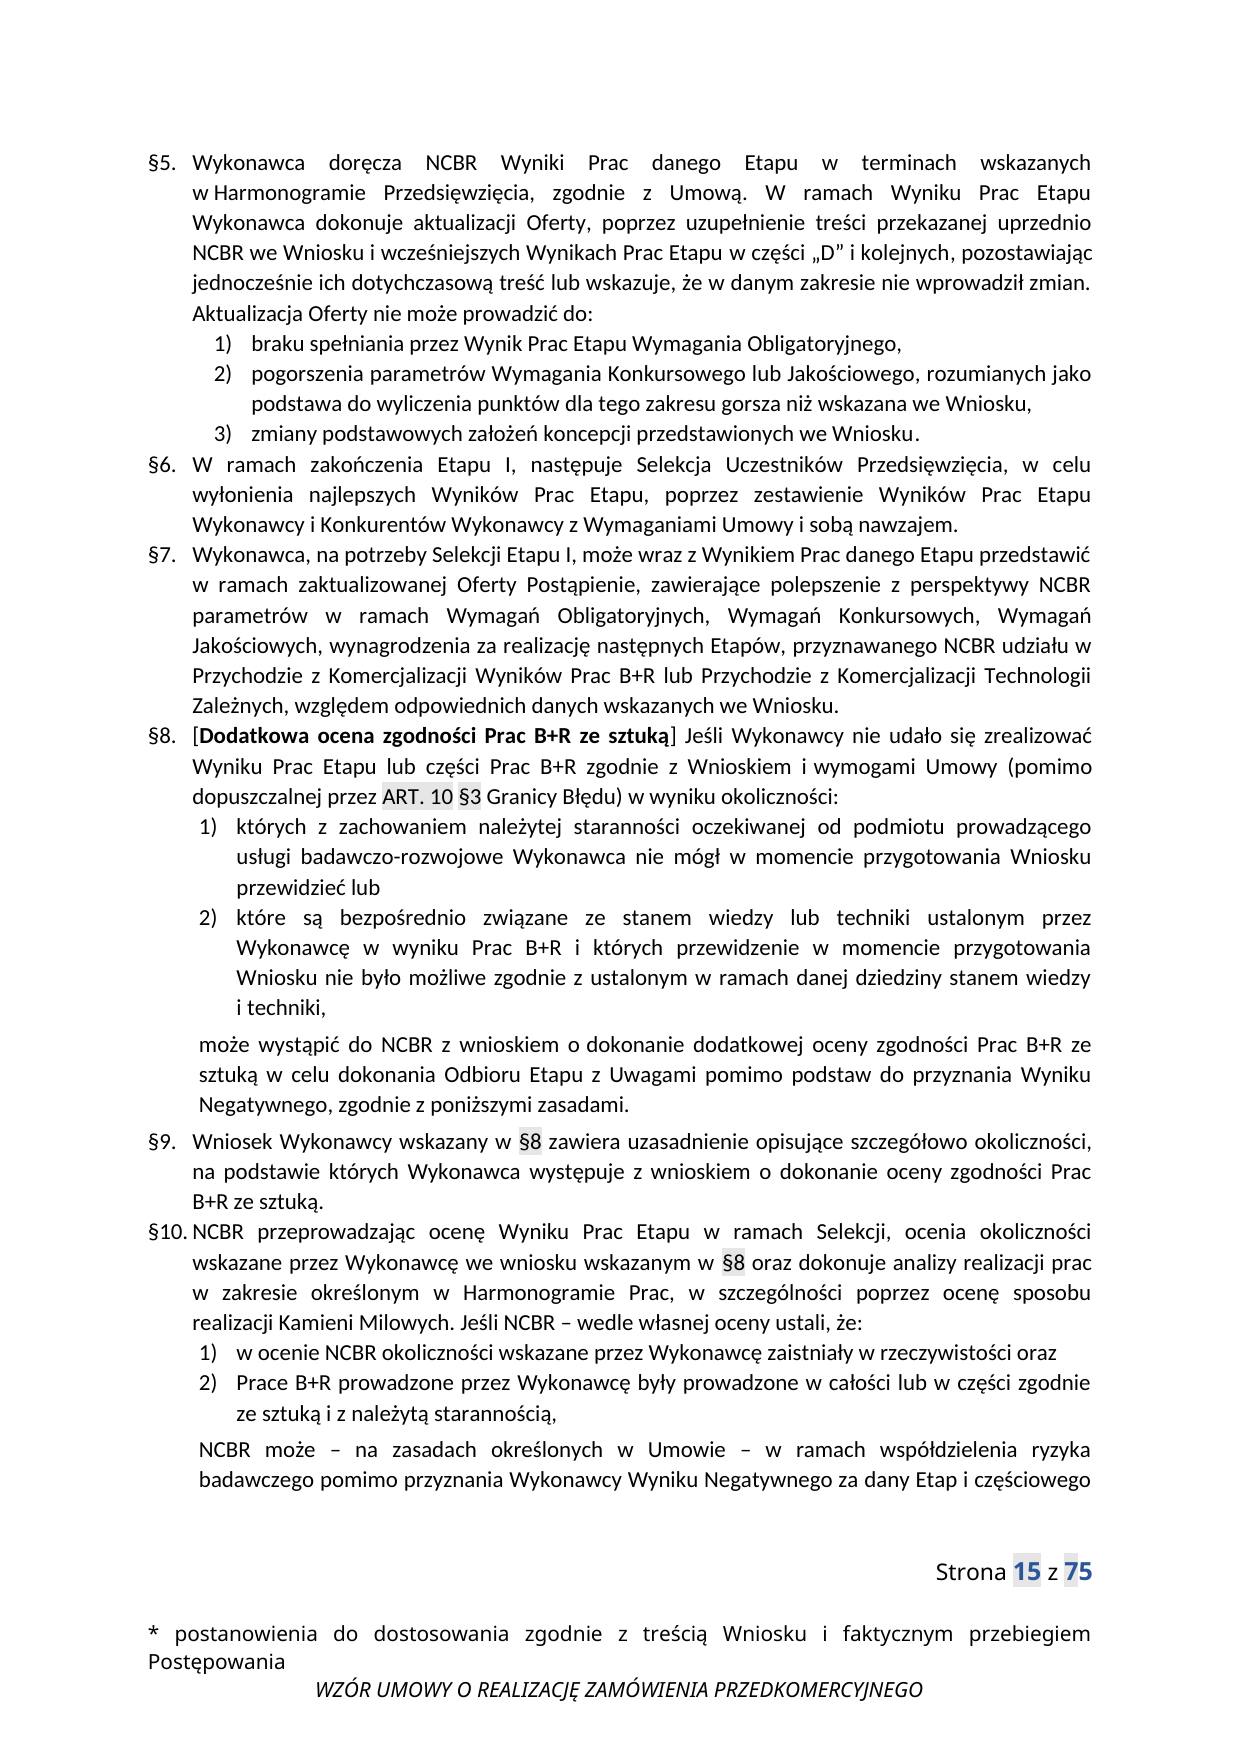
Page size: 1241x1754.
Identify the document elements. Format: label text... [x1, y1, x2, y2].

list Wykonawca, na potrzeby Selekcji Etapu I, może wraz z Wynikiem Prac danego Etapu przedstawić w ramach zaktualizowanej Oferty Postąpienie, zawierające polepszenie z perspektywy NCBR parametrów w ramach Wymagań Obligatoryjnych, Wymagań Konkursowych, Wymagań Jakościowych, wynagrodzenia za realizację następnych Etapów, przyznawanego NCBR udziału w Przychodzie z Komercjalizacji Wyników Prac B+R lub Przychodzie z Komercjalizacji Technologii Zależnych, względem odpowiednich danych wskazanych we Wniosku. [148, 540, 1093, 719]
text może wystąpić do NCBR z wnioskiem o dokonanie dodatkowej oceny zgodności Prac B+R ze sztuką w celu dokonania Odbioru Etapu z Uwagami pomimo podstaw do przyznania Wyniku Negatywnego, zgodnie z poniższymi zasadami. [199, 1030, 1093, 1118]
list zmiany podstawowych założeń koncepcji przedstawionych we Wniosku. [213, 419, 1093, 447]
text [199, 1435, 1093, 1493]
list pogorszenia parametrów Wymagania Konkursowego lub Jakościowego, rozumianych jako podstawa do wyliczenia punktów dla tego zakresu gorsza niż wskazana we Wniosku, [213, 359, 1093, 417]
list [Dodatkowa ocena zgodności Prac B+R ze sztuką] Jeśli Wykonawcy nie udało się zrealizować Wyniku Prac Etapu lub części Prac B+R zgodnie z Wnioskiem i wymogami Umowy (pomimo dopuszczalnej przez ART. 10 §3 Granicy Błędu) w wyniku okoliczności: [148, 722, 1093, 810]
list braku spełniania przez Wynik Prac Etapu Wymagania Obligatoryjnego, [213, 329, 1093, 357]
list NCBR przeprowadzając ocenę Wyniku Prac Etapu w ramach Selekcji, ocenia okoliczności wskazane przez Wykonawcę we wniosku wskazanym w §8 oraz dokonuje analizy realizacji prac w zakresie określonym w Harmonogramie Prac, w szczególności poprzez ocenę sposobu realizacji Kamieni Milowych. Jeśli NCBR – wedle własnej oceny ustali, że: [148, 1217, 1093, 1336]
list W ramach zakończenia Etapu I, następuje Selekcja Uczestników Przedsięwzięcia, w celu wyłonienia najlepszych Wyników Prac Etapu, poprzez zestawienie Wyników Prac Etapu Wykonawcy i Konkurentów Wykonawcy z Wymaganiami Umowy i sobą nawzajem. [148, 450, 1093, 538]
list które są bezpośrednio związane ze stanem wiedzy lub techniki ustalonym przez Wykonawcę w wyniku Prac B+R i których przewidzenie w momencie przygotowania Wniosku nie było możliwe zgodnie z ustalonym w ramach danej dziedziny stanem wiedzy i techniki, [199, 903, 1093, 1021]
list Wykonawca doręcza NCBR Wyniki Prac danego Etapu w terminach wskazanych w Harmonogramie Przedsięwzięcia, zgodnie z Umową. W ramach Wyniku Prac Etapu Wykonawca dokonuje aktualizacji Oferty, poprzez uzupełnienie treści przekazanej uprzednio NCBR we Wniosku i wcześniejszych Wynikach Prac Etapu w części „D” i kolejnych, pozostawiając jednocześnie ich dotychczasową treść lub wskazuje, że w danym zakresie nie wprowadził zmian. Aktualizacja Oferty nie może prowadzić do: [148, 148, 1093, 327]
list w ocenie NCBR okoliczności wskazane przez Wykonawcę zaistniały w rzeczywistości oraz [199, 1338, 1093, 1366]
list których z zachowaniem należytej staranności oczekiwanej od podmiotu prowadzącego usługi badawczo-rozwojowe Wykonawca nie mógł w momencie przygotowania Wniosku przewidzieć lub [199, 812, 1093, 901]
list Wniosek Wykonawcy wskazany w §8 zawiera uzasadnienie opisujące szczegółowo okoliczności, na podstawie których Wykonawca występuje z wnioskiem o dokonanie oceny zgodności Prac B+R ze sztuką. [148, 1127, 1093, 1215]
list Prace B+R prowadzone przez Wykonawcę były prowadzone w całości lub w części zgodnie ze sztuką i z należytą starannością, [199, 1368, 1093, 1427]
